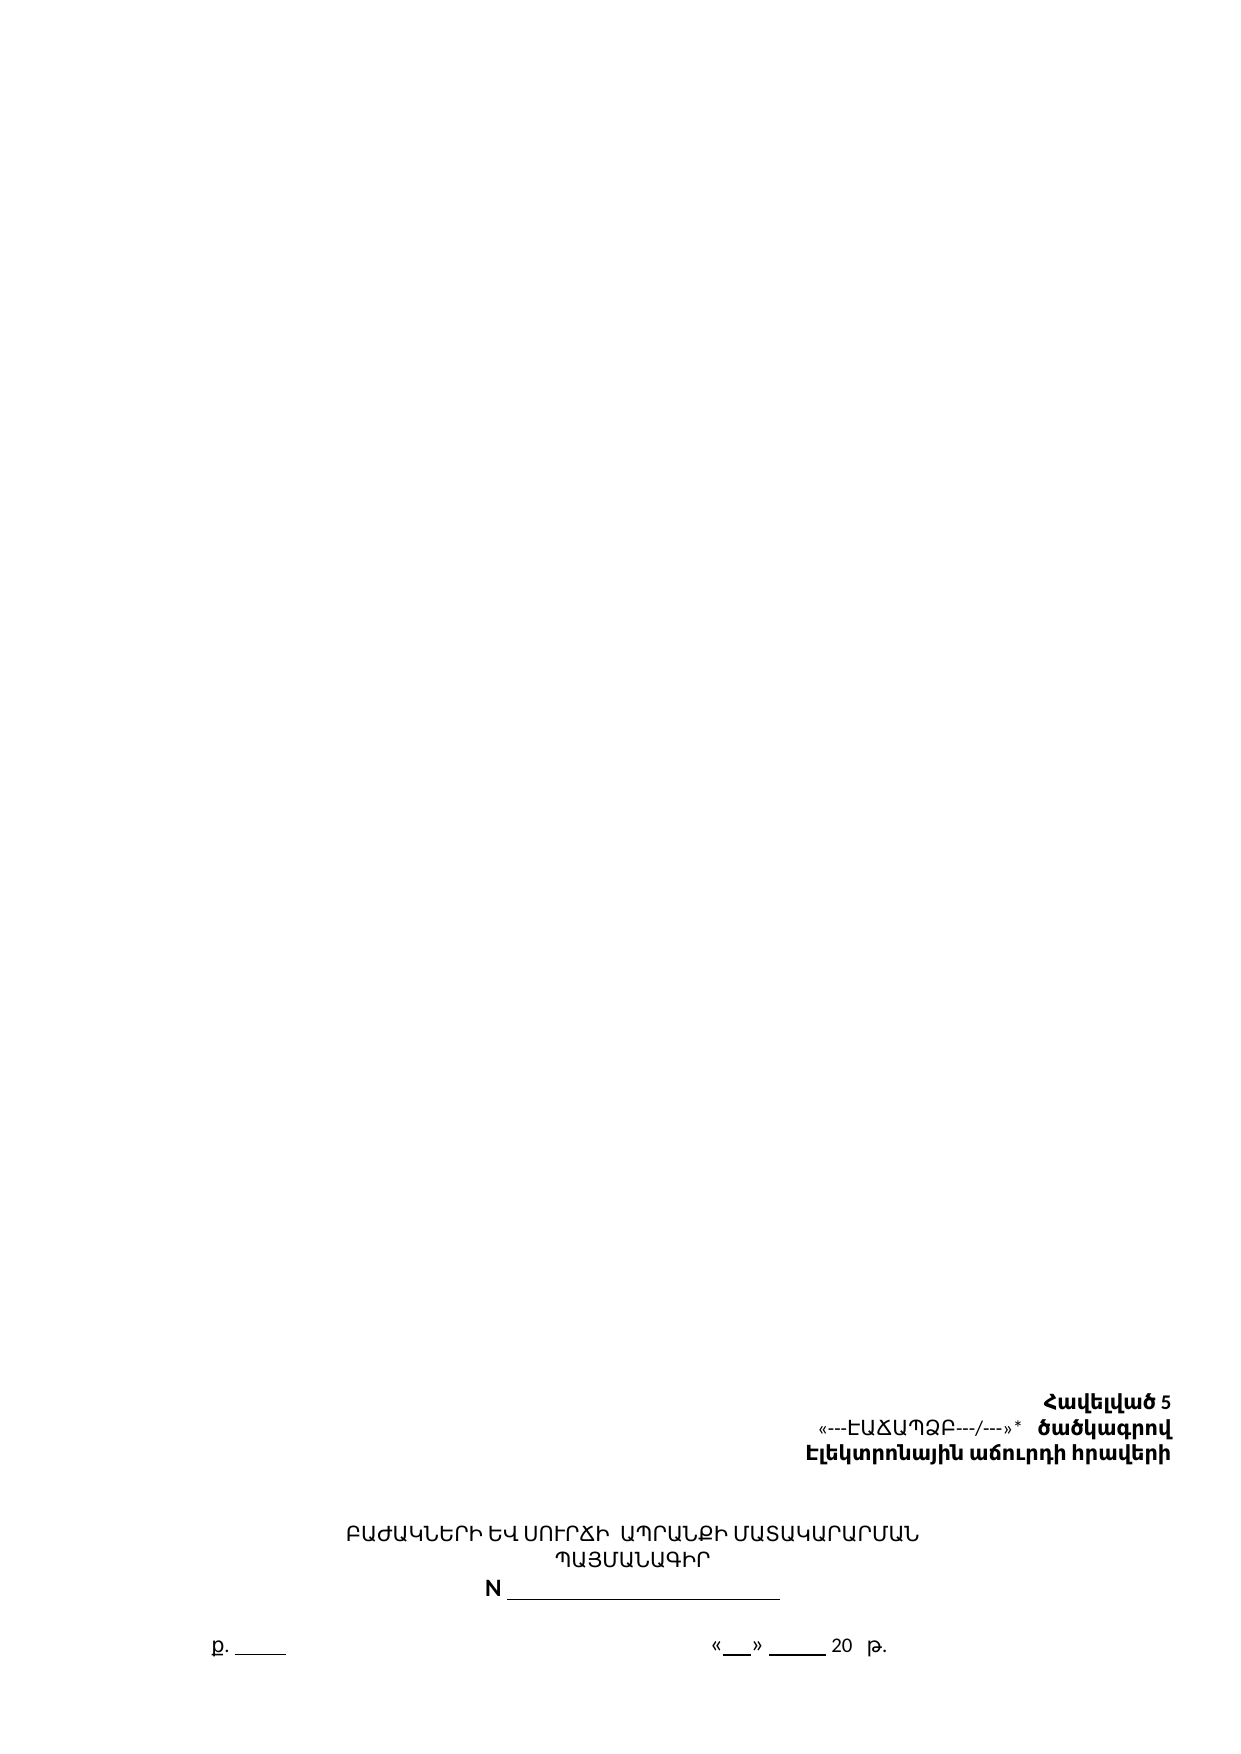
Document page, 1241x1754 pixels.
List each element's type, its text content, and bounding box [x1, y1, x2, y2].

text Հավելված 5 [94, 1389, 1171, 1415]
text Էլեկտրոնային աճուրդի հրավերի [94, 1440, 1171, 1466]
text ԲԱԺԱԿՆԵՐԻ ԵՎ ՍՈՒՐՃԻ ԱՊՐԱՆՔԻ ՄԱՏԱԿԱՐԱՐՄԱՆ [79, 1522, 1171, 1547]
text ՊԱՅՄԱՆԱԳԻՐ [79, 1547, 1171, 1572]
text ք. « » 20 թ. [94, 1628, 1171, 1659]
text N [79, 1572, 1171, 1603]
text «---ԷԱՃԱՊՁԲ---/---»* ծածկագրով [94, 1415, 1171, 1440]
